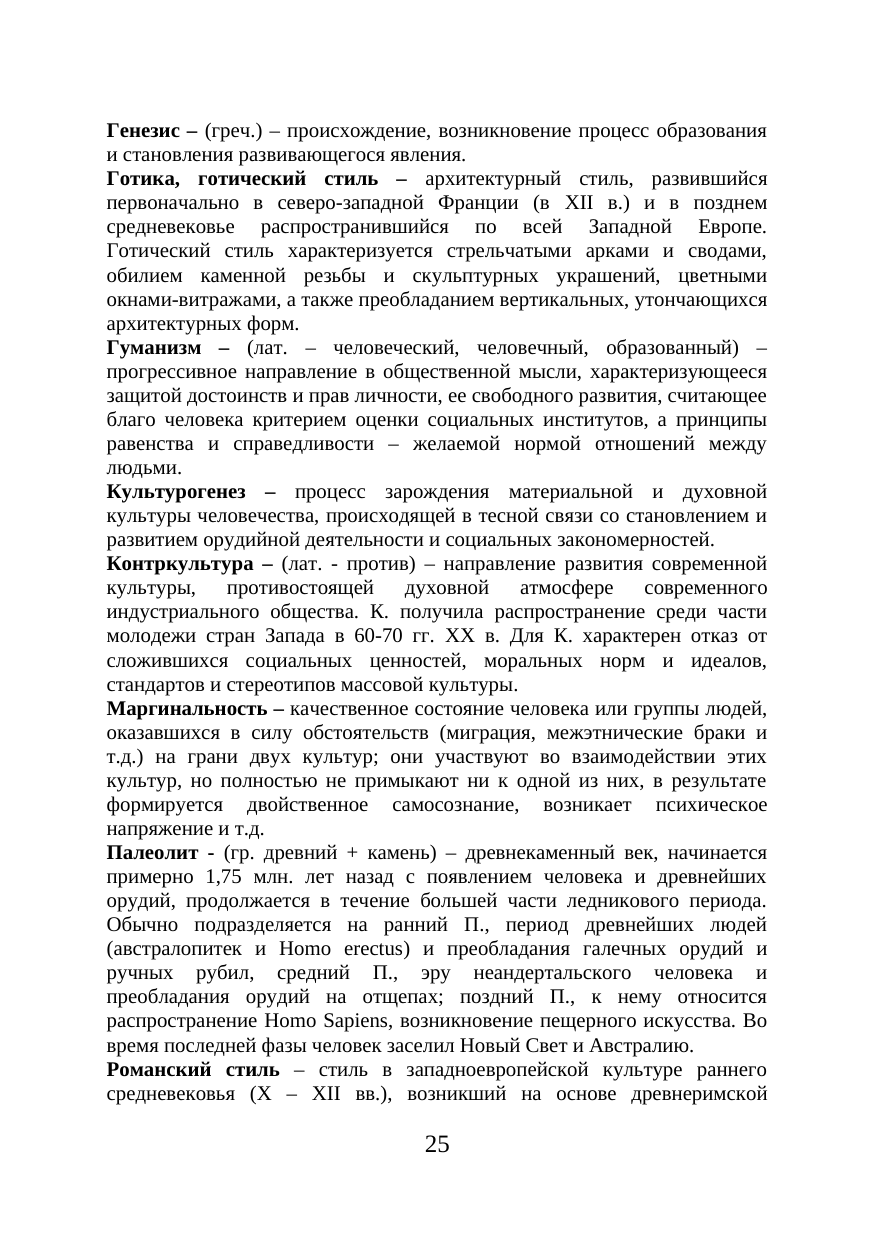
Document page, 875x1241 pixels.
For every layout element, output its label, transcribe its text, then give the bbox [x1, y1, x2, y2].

text Генезис – (греч.) – происхождение, возникновение процесс образования и становления развивающегося явления. [106, 118, 768, 166]
text Палеолит - (гр. древний + камень) – древнекаменный век, начинается примерно 1,75 млн. лет назад с появлением человека и древнейших орудий, продолжается в течение большей части ледникового периода. Обычно подразделяется на ранний П., период древнейших людей (австралопитек и Homo erectus) и преобладания галечных орудий и ручных рубил, средний П., эру неандертальского человека и преобладания орудий на отщепах; поздний П., к нему относится распространение Homo Sapiens, возникновение пещерного искусства. Во время последней фазы человек заселил Новый Свет и Австралию. [106, 840, 768, 1057]
text Готика, готический стиль – архитектурный стиль, развившийся первоначально в северо-западной Франции (в XII в.) и в позднем средневековье распространившийся по всей Западной Европе. Готический стиль характеризуется стрельчатыми арками и сводами, обилием каменной резьбы и скульптурных украшений, цветными окнами-витражами, а также преобладанием вертикальных, утончающихся архитектурных форм. [106, 166, 768, 335]
text Гуманизм – (лат. – человеческий, человечный, образованный) – прогрессивное направление в общественной мысли, характеризующееся защитой достоинств и прав личности, ее свободного развития, считающее благо человека критерием оценки социальных институтов, а принципы равенства и справедливости – желаемой нормой отношений между людьми. [106, 335, 768, 479]
text Культурогенез – процесс зарождения материальной и духовной культуры человечества, происходящей в тесной связи со становлением и развитием орудийной деятельности и социальных закономерностей. [106, 479, 768, 551]
text Маргинальность – качественное состояние человека или группы людей, оказавшихся в силу обстоятельств (миграция, межэтнические браки и т.д.) на грани двух культур; они участвуют во взаимодействии этих культур, но полностью не примыкают ни к одной из них, в результате формируется двойственное самосознание, возникает психическое напряжение и т.д. [106, 696, 768, 840]
text Контркультура – (лат. - против) – направление развития современной культуры, противостоящей духовной атмосфере современного индустриального общества. К. получила распространение среди части молодежи стран Запада в 60-70 гг. XX в. Для К. характерен отказ от сложившихся социальных ценностей, моральных норм и идеалов, стандартов и стереотипов массовой культуры. [106, 551, 768, 696]
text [106, 1057, 768, 1105]
